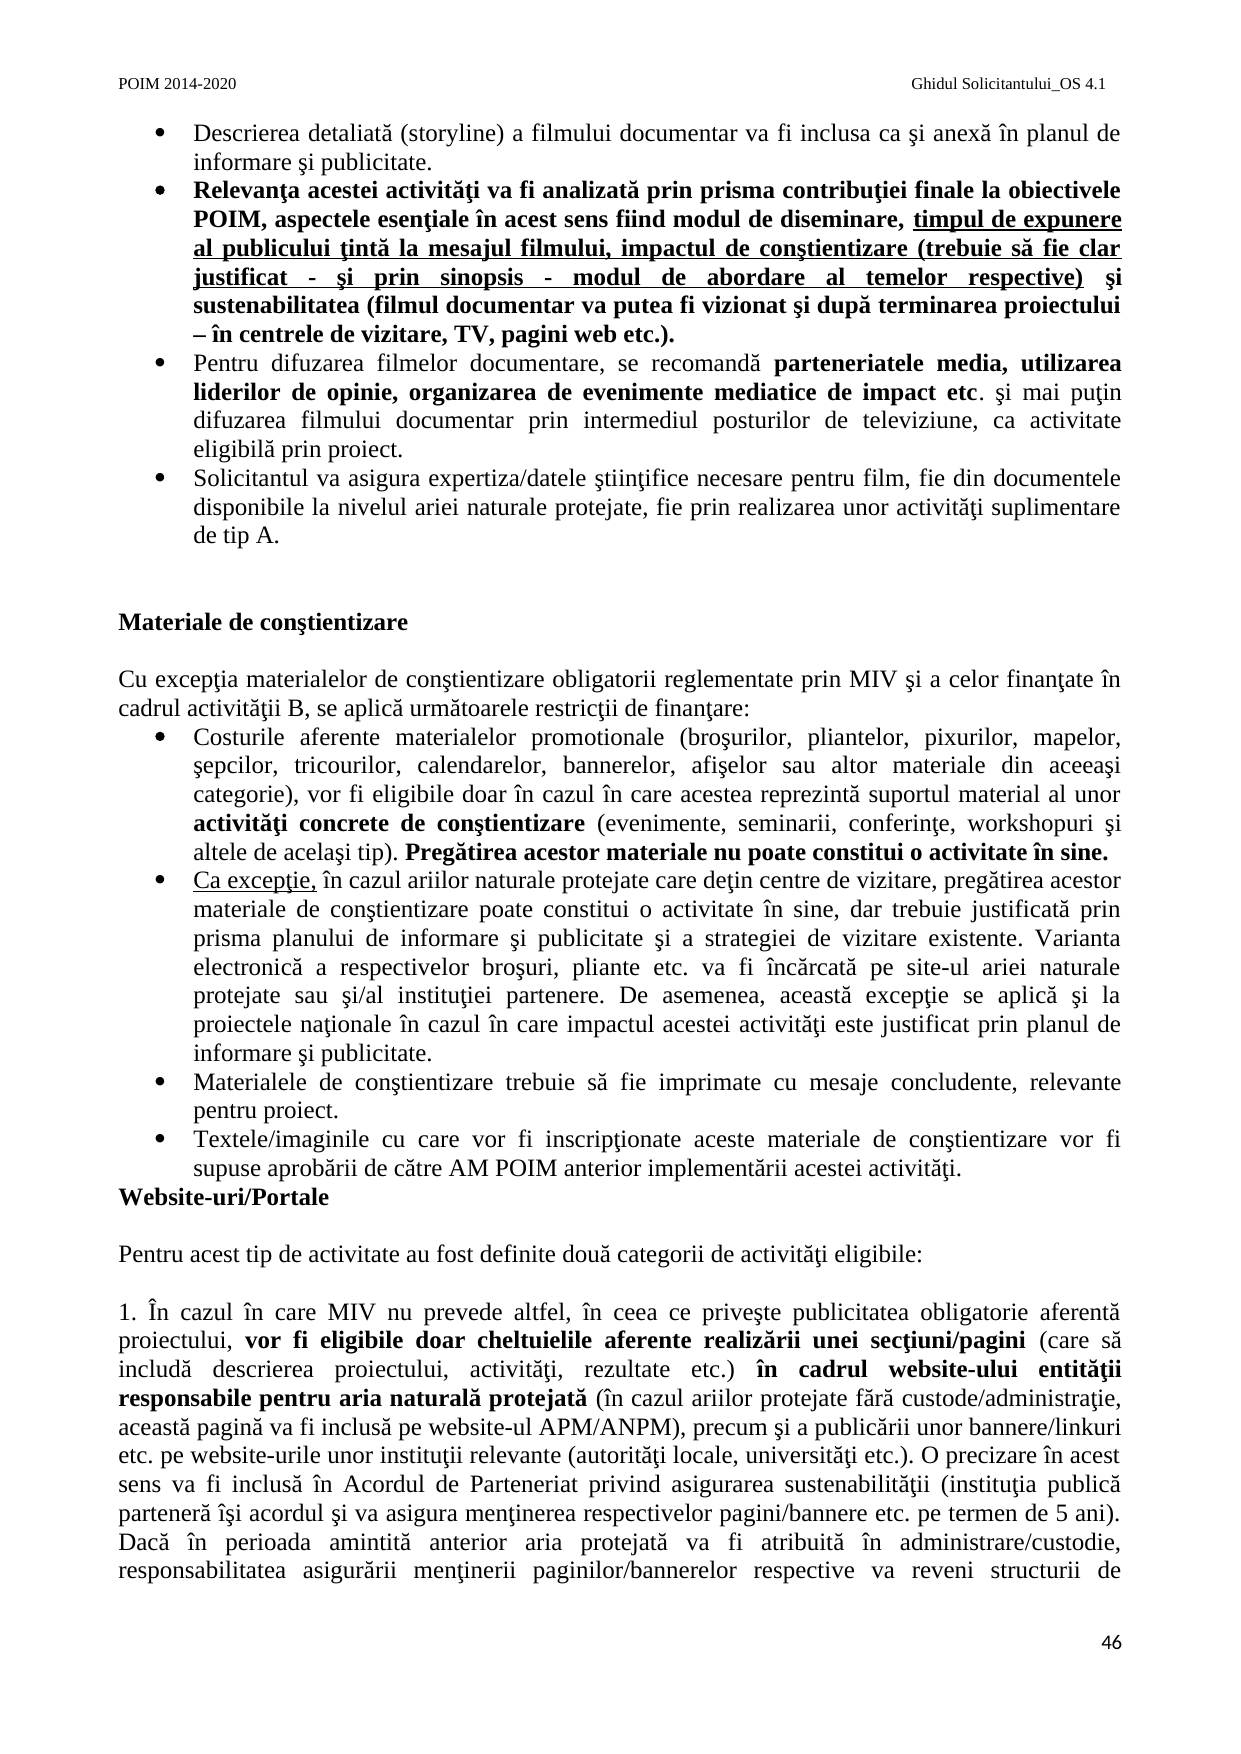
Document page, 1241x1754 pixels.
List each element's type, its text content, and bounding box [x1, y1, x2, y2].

text Materiale de conştientizare [118, 607, 1122, 636]
list Pentru difuzarea filmelor documentare, se recomandă parteneriatele media, utilizarea liderilor de opinie, organizarea de evenimente mediatice de impact etc. şi mai puţin difuzarea filmului documentar prin intermediul posturilor de televiziune, ca activitate eligibilă prin proiect. [156, 348, 1122, 463]
list Textele/imaginile cu care vor fi inscripţionate aceste materiale de conştientizare vor fi supuse aprobării de către AM POIM anterior implementării acestei activităţi. [156, 1124, 1122, 1182]
text Website-uri/Portale [118, 1182, 1122, 1211]
list Ca excepţie, în cazul ariilor naturale protejate care deţin centre de vizitare, pregătirea acestor materiale de conştientizare poate constitui o activitate în sine, dar trebuie justificată prin prisma planului de informare şi publicitate şi a strategiei de vizitare existente. Varianta electronică a respectivelor broşuri, pliante etc. va fi încărcată pe site-ul ariei naturale protejate sau şi/al instituţiei partenere. De asemenea, această excepţie se aplică şi la proiectele naţionale în cazul în care impactul acestei activităţi este justificat prin planul de informare şi publicitate. [156, 866, 1122, 1067]
list Descrierea detaliată (storyline) a filmului documentar va fi inclusa ca şi anexă în planul de informare şi publicitate. [156, 118, 1122, 176]
list Solicitantul va asigura expertiza/datele ştiinţifice necesare pentru film, fie din documentele disponibile la nivelul ariei naturale protejate, fie prin realizarea unor activităţi suplimentare de tip A. [156, 463, 1122, 549]
text Pentru acest tip de activitate au fost definite două categorii de activităţi eligibile: [118, 1239, 1122, 1268]
list Relevanţa acestei activităţi va fi analizată prin prisma contribuţiei finale la obiectivele POIM, aspectele esenţiale în acest sens fiind modul de diseminare, timpul de expunere al publicului ţintă la mesajul filmului, impactul de conştientizare (trebuie să fie clar justificat - şi prin sinopsis - modul de abordare al temelor respective) şi sustenabilitatea (filmul documentar va putea fi vizionat şi după terminarea proiectului – în centrele de vizitare, TV, pagini web etc.). [156, 176, 1122, 348]
list Costurile aferente materialelor promotionale (broşurilor, pliantelor, pixurilor, mapelor, şepcilor, tricourilor, calendarelor, bannerelor, afişelor sau altor materiale din aceeaşi categorie), vor fi eligibile doar în cazul în care acestea reprezintă suportul material al unor activităţi concrete de conştientizare (evenimente, seminarii, conferinţe, workshopuri şi altele de acelaşi tip). Pregătirea acestor materiale nu poate constitui o activitate în sine. [156, 722, 1122, 866]
list Materialele de conştientizare trebuie să fie imprimate cu mesaje concludente, relevante pentru proiect. [156, 1067, 1122, 1124]
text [118, 1297, 1122, 1584]
text Cu excepţia materialelor de conştientizare obligatorii reglementate prin MIV şi a celor finanţate în cadrul activităţii B, se aplică următoarele restricţii de finanţare: [118, 664, 1122, 722]
